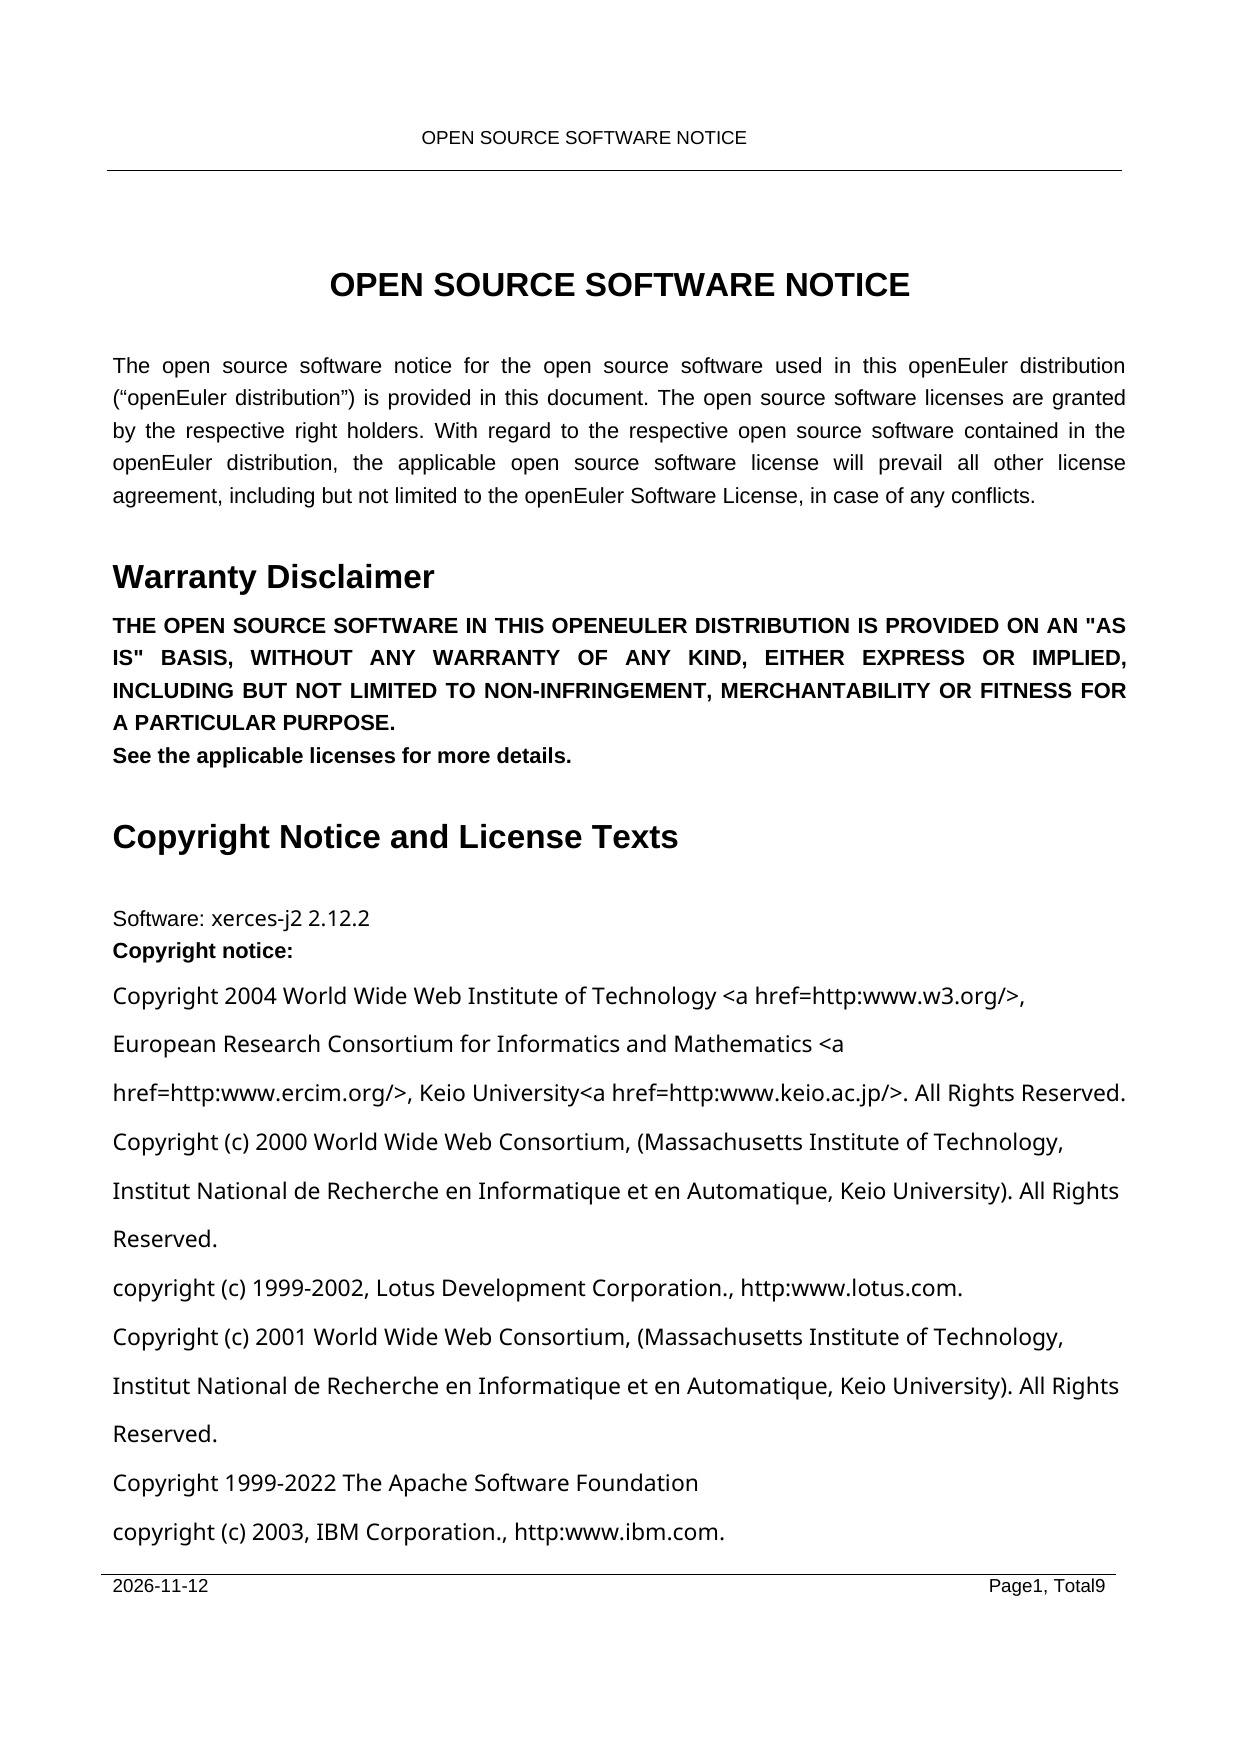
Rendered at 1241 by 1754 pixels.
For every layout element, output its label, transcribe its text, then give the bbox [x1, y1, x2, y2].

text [112, 979, 1128, 1548]
text OPEN SOURCE SOFTWARE NOTICE [112, 251, 1128, 316]
text Warranty Disclaimer [112, 544, 1128, 609]
text Copyright notice: [112, 934, 1128, 966]
text THE OPEN SOURCE SOFTWARE IN THIS OPENEULER DISTRIBUTION IS PROVIDED ON AN "AS IS" BASIS, WITHOUT ANY WARRANTY OF ANY KIND, EITHER EXPRESS OR IMPLIED, INCLUDING BUT NOT LIMITED TO NON-INFRINGEMENT, MERCHANTABILITY OR FITNESS FOR A PARTICULAR PURPOSE. See the applicable licenses for more details. [112, 609, 1128, 771]
text Software: xerces-j2 2.12.2 [112, 901, 1128, 934]
text Copyright Notice and License Texts [112, 804, 1128, 869]
text The open source software notice for the open source software used in this openEuler distribution (“openEuler distribution”) is provided in this document. The open source software licenses are granted by the respective right holders. With regard to the respective open source software contained in the openEuler distribution, the applicable open source software license will prevail all other license agreement, including but not limited to the openEuler Software License, in case of any conflicts. [112, 349, 1128, 511]
